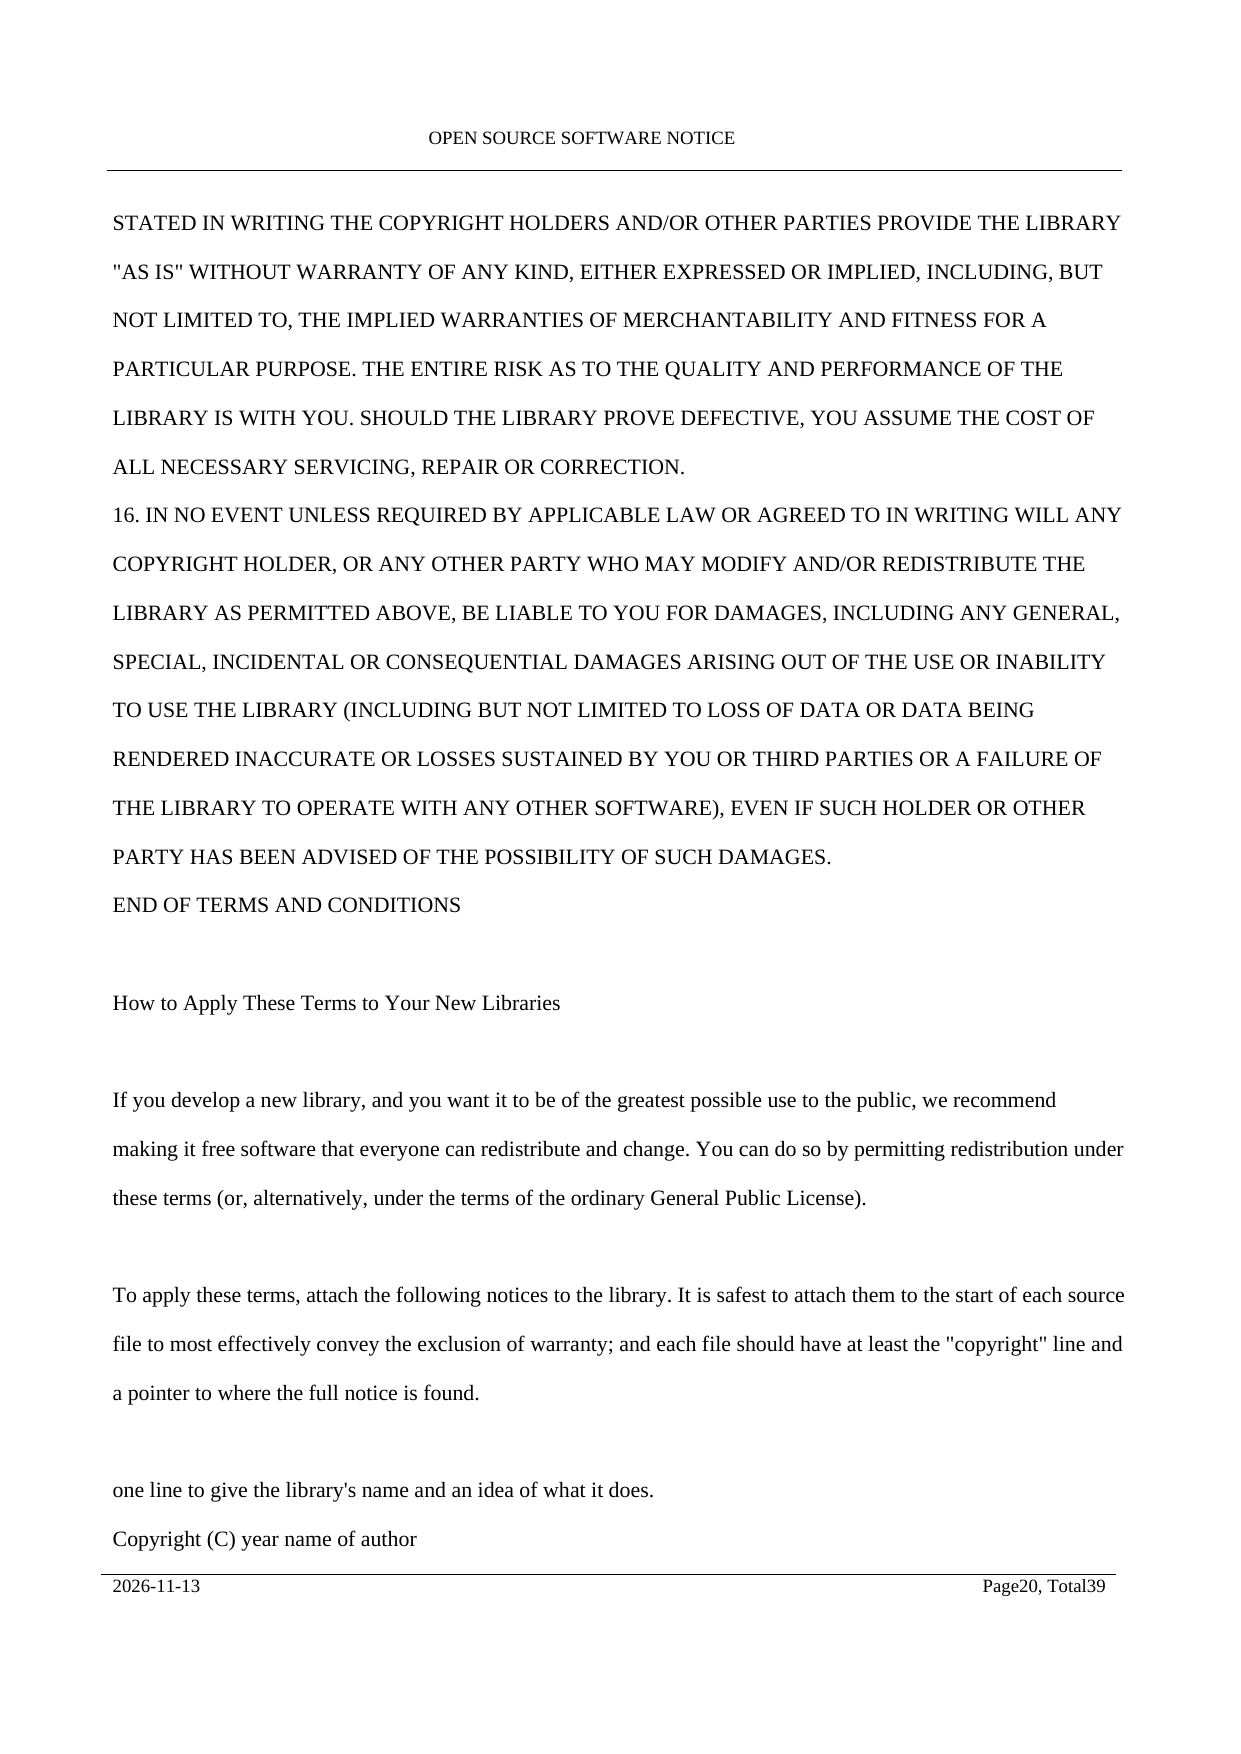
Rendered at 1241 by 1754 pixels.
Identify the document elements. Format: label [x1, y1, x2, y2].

text [112, 206, 1128, 1555]
